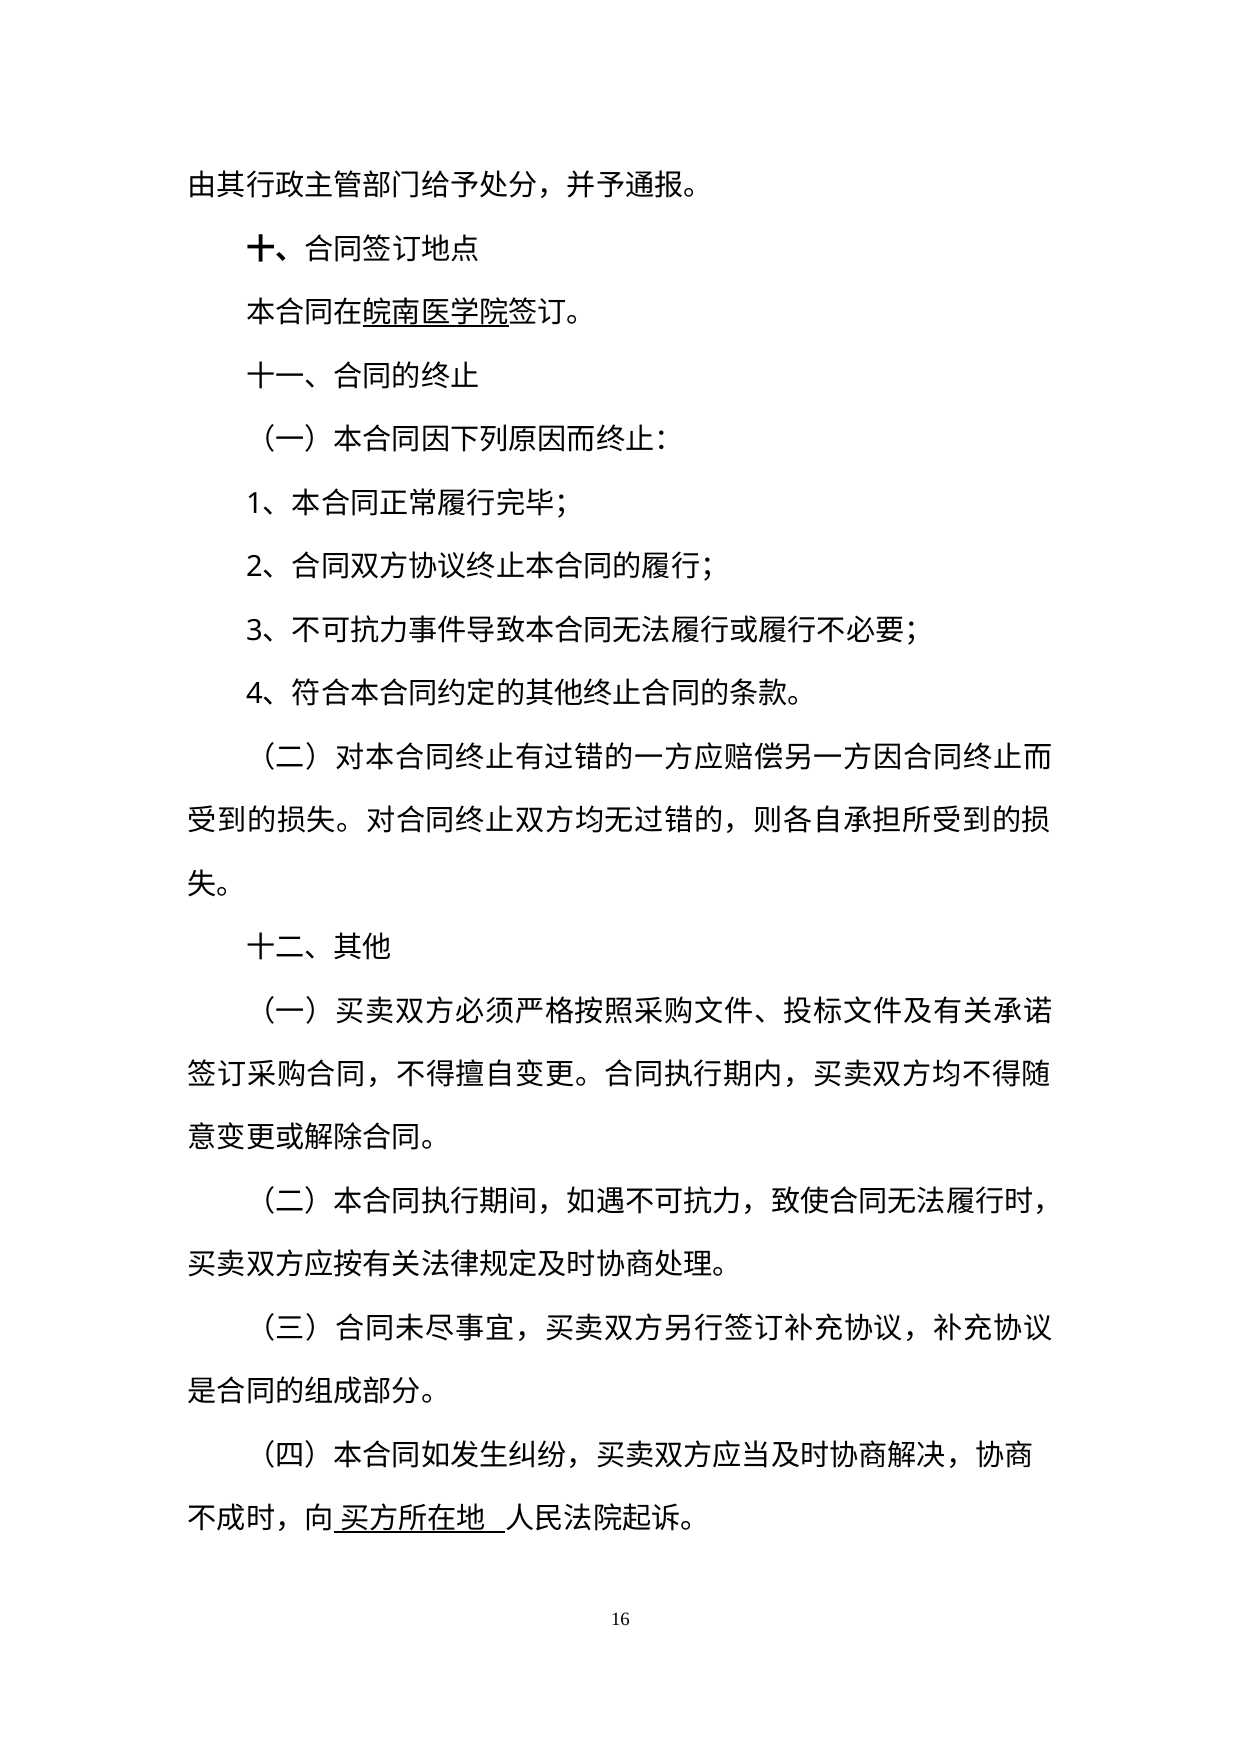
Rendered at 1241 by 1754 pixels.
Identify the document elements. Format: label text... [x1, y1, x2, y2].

text 4、符合本合同约定的其他终止合同的条款。 [187, 670, 1053, 712]
subtitle 十、合同签订地点 [187, 225, 1053, 268]
text （二）本合同执行期间，如遇不可抗力，致使合同无法履行时，买卖双方应按有关法律规定及时协商处理。 [187, 1177, 1053, 1283]
text （三）合同未尽事宜，买卖双方另行签订补充协议，补充协议是合同的组成部分。 [187, 1304, 1053, 1410]
subtitle 十一、合同的终止 [187, 352, 1053, 394]
text 1、本合同正常履行完毕； [187, 479, 1053, 522]
text 3、不可抗力事件导致本合同无法履行或履行不必要； [187, 606, 1053, 649]
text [187, 162, 1053, 204]
text 2、合同双方协议终止本合同的履行； [187, 543, 1053, 585]
text 本合同在皖南医学院签订。 [187, 289, 1053, 331]
text （二）对本合同终止有过错的一方应赔偿另一方因合同终止而受到的损失。对合同终止双方均无过错的，则各自承担所受到的损失。 [187, 733, 1053, 902]
text 十二、其他 [187, 924, 1053, 966]
text （四）本合同如发生纠纷，买卖双方应当及时协商解决，协商不成时，向 买方所在地 人民法院起诉。 [187, 1431, 1053, 1537]
text （一）本合同因下列原因而终止： [187, 416, 1053, 458]
text （一）买卖双方必须严格按照采购文件、投标文件及有关承诺签订采购合同，不得擅自变更。合同执行期内，买卖双方均不得随意变更或解除合同。 [187, 987, 1053, 1156]
